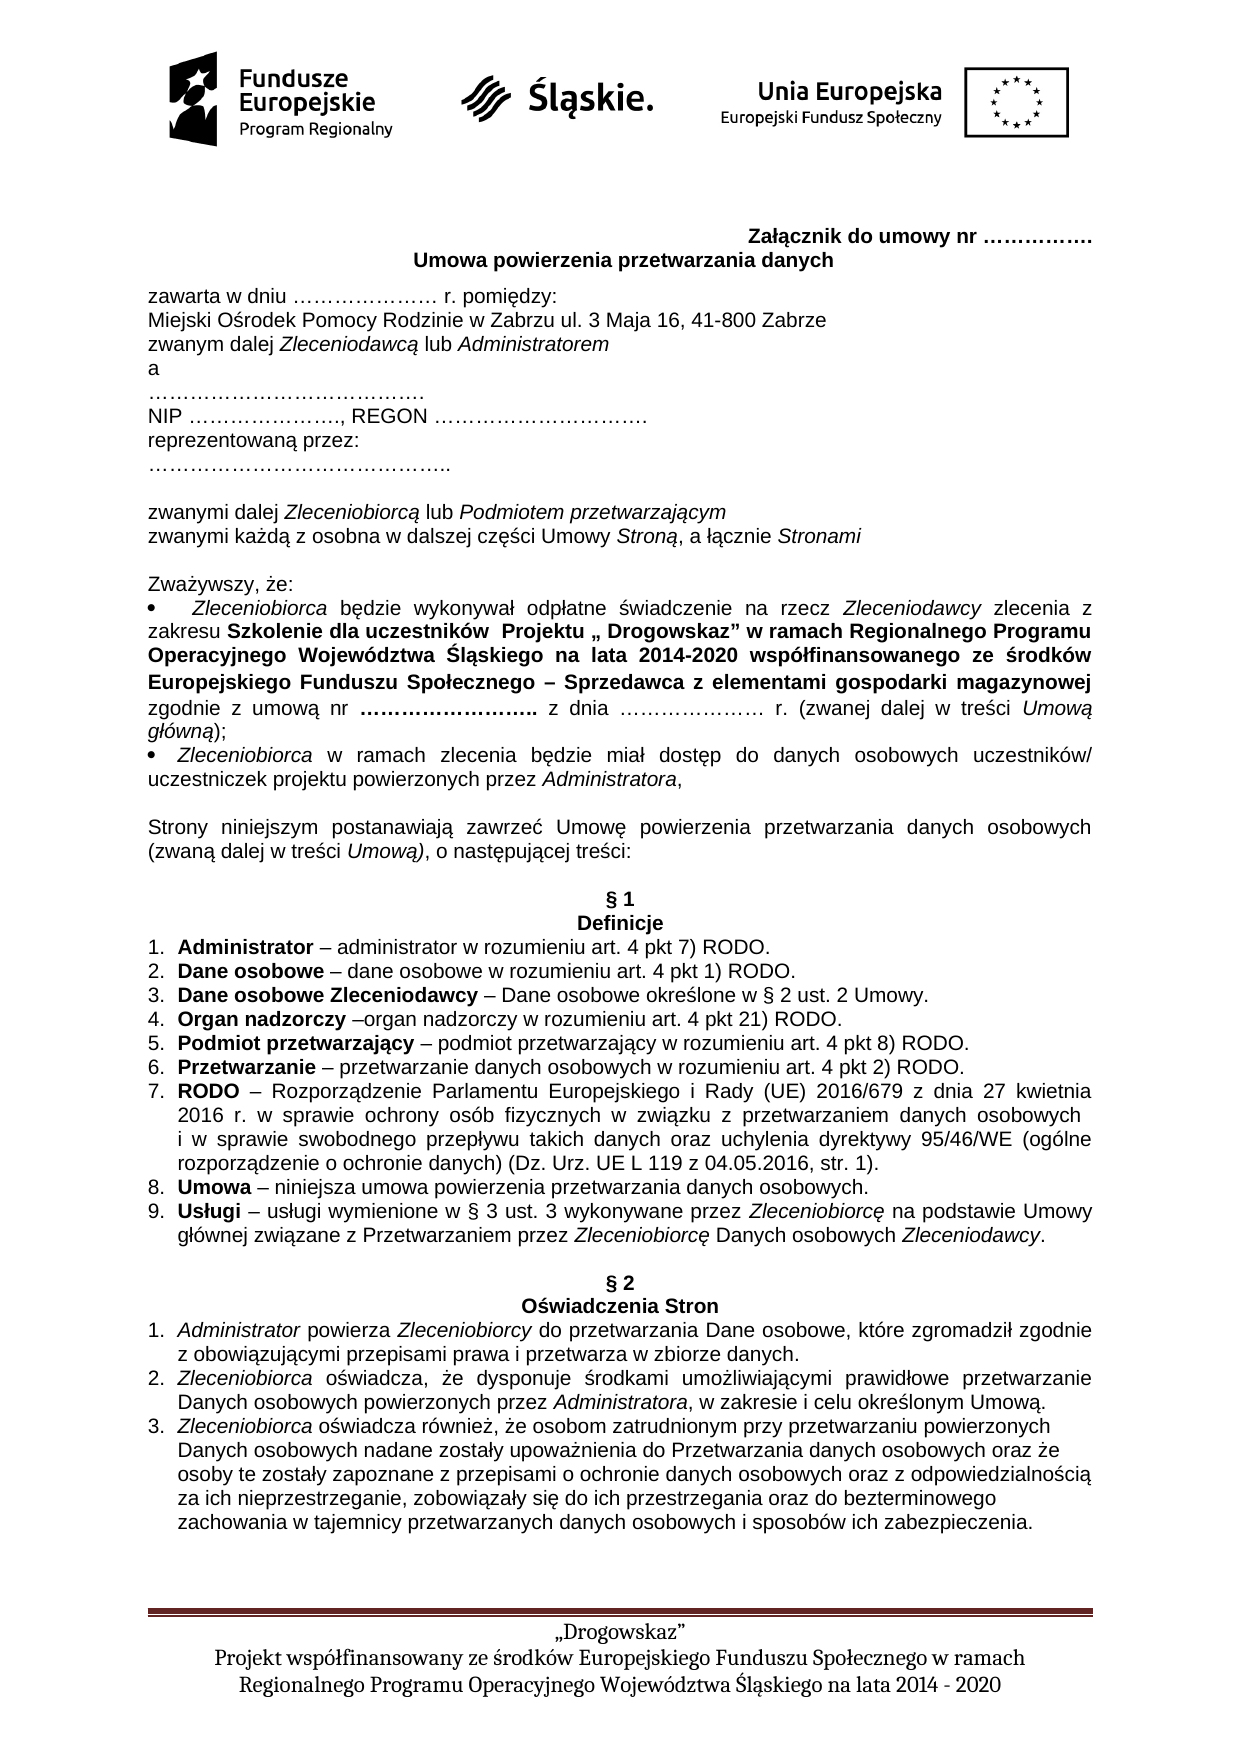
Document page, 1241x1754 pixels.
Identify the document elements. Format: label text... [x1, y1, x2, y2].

list Usługi – usługi wymienione w § 3 ust. 3 wykonywane przez Zleceniobiorcę na podstawie Umowy głównej związane z Przetwarzaniem przez Zleceniobiorcę Danych osobowych Zleceniodawcy. [148, 1198, 1093, 1246]
text § 2 [148, 1270, 1093, 1294]
text …………………………………….. [148, 452, 1104, 476]
list Dane osobowe Zleceniodawcy – Dane osobowe określone w § 2 ust. 2 Umowy. [148, 983, 1093, 1007]
text Strony niniejszym postanawiają zawrzeć Umowę powierzenia przetwarzania danych osobowych (zwaną dalej w treści Umową), o następującej treści: [148, 815, 1093, 863]
list Umowa – niniejsza umowa powierzenia przetwarzania danych osobowych. [148, 1174, 1093, 1198]
text zwanym dalej Zleceniodawcą lub Administratorem [148, 332, 1093, 356]
text § 1 [148, 887, 1093, 911]
text zwanymi każdą z osobna w dalszej części Umowy Stroną, a łącznie Stronami [148, 523, 1093, 547]
list Zleceniobiorca będzie wykonywał odpłatne świadczenie na rzecz Zleceniodawcy zlecenia z zakresu Szkolenie dla uczestników Projektu „ Drogowskaz” w ramach Regionalnego Programu Operacyjnego Województwa Śląskiego na lata 2014-2020 współfinansowanego ze środków Europejskiego Funduszu Społecznego – Sprzedawca z elementami gospodarki magazynowej zgodnie z umową nr …………………….. z dnia ………………… r. (zwanej dalej w treści Umową główną); [148, 595, 1093, 743]
picture [147, 29, 1091, 168]
text zwanymi dalej Zleceniobiorcą lub Podmiotem przetwarzającym [148, 499, 1104, 523]
list Dane osobowe – dane osobowe w rozumieniu art. 4 pkt 1) RODO. [148, 959, 1093, 983]
list Podmiot przetwarzający – podmiot przetwarzający w rozumieniu art. 4 pkt 8) RODO. [148, 1031, 1093, 1055]
text zawarta w dniu ………………… r. pomiędzy: [148, 284, 1093, 308]
list RODO – Rozporządzenie Parlamentu Europejskiego i Rady (UE) 2016/679 z dnia 27 kwietnia 2016 r. w sprawie ochrony osób fizycznych w związku z przetwarzaniem danych osobowych i w sprawie swobodnego przepływu takich danych oraz uchylenia dyrektywy 95/46/WE (ogólne rozporządzenie o ochronie danych) (Dz. Urz. UE L 119 z 04.05.2016, str. 1). [148, 1079, 1093, 1174]
list Zleceniobiorca oświadcza również, że osobom zatrudnionym przy przetwarzaniu powierzonych Danych osobowych nadane zostały upoważnienia do Przetwarzania danych osobowych oraz że osoby te zostały zapoznane z przepisami o ochronie danych osobowych oraz z odpowiedzialnością za ich nieprzestrzeganie, zobowiązały się do ich przestrzegania oraz do bezterminowego zachowania w tajemnicy przetwarzanych danych osobowych i sposobów ich zabezpieczenia. [148, 1414, 1093, 1534]
list Przetwarzanie – przetwarzanie danych osobowych w rozumieniu art. 4 pkt 2) RODO. [148, 1055, 1093, 1079]
text a [148, 356, 1093, 380]
list Zleceniobiorca oświadcza, że dysponuje środkami umożliwiającymi prawidłowe przetwarzanie Danych osobowych powierzonych przez Administratora, w zakresie i celu określonym Umową. [148, 1366, 1093, 1414]
text reprezentowaną przez: [148, 428, 1104, 452]
text Definicje [148, 911, 1093, 935]
text …………………………………. [148, 380, 1104, 404]
text Oświadczenia Stron [148, 1294, 1093, 1318]
text Zważywszy, że: [148, 571, 1093, 595]
list Zleceniobiorca w ramach zlecenia będzie miał dostęp do danych osobowych uczestników/ uczestniczek projektu powierzonych przez Administratora, [148, 743, 1093, 791]
list Administrator powierza Zleceniobiorcy do przetwarzania Dane osobowe, które zgromadził zgodnie z obowiązującymi przepisami prawa i przetwarza w zbiorze danych. [148, 1318, 1093, 1366]
text Miejski Ośrodek Pomocy Rodzinie w Zabrzu ul. 3 Maja 16, 41-800 Zabrze [148, 308, 1093, 332]
text NIP …………………., REGON …………………………. [148, 404, 1104, 428]
list Administrator – administrator w rozumieniu art. 4 pkt 7) RODO. [148, 935, 1093, 959]
text Umowa powierzenia przetwarzania danych [148, 247, 1100, 271]
text Załącznik do umowy nr ……………. [148, 223, 1093, 247]
list Organ nadzorczy –organ nadzorczy w rozumieniu art. 4 pkt 21) RODO. [148, 1007, 1093, 1031]
